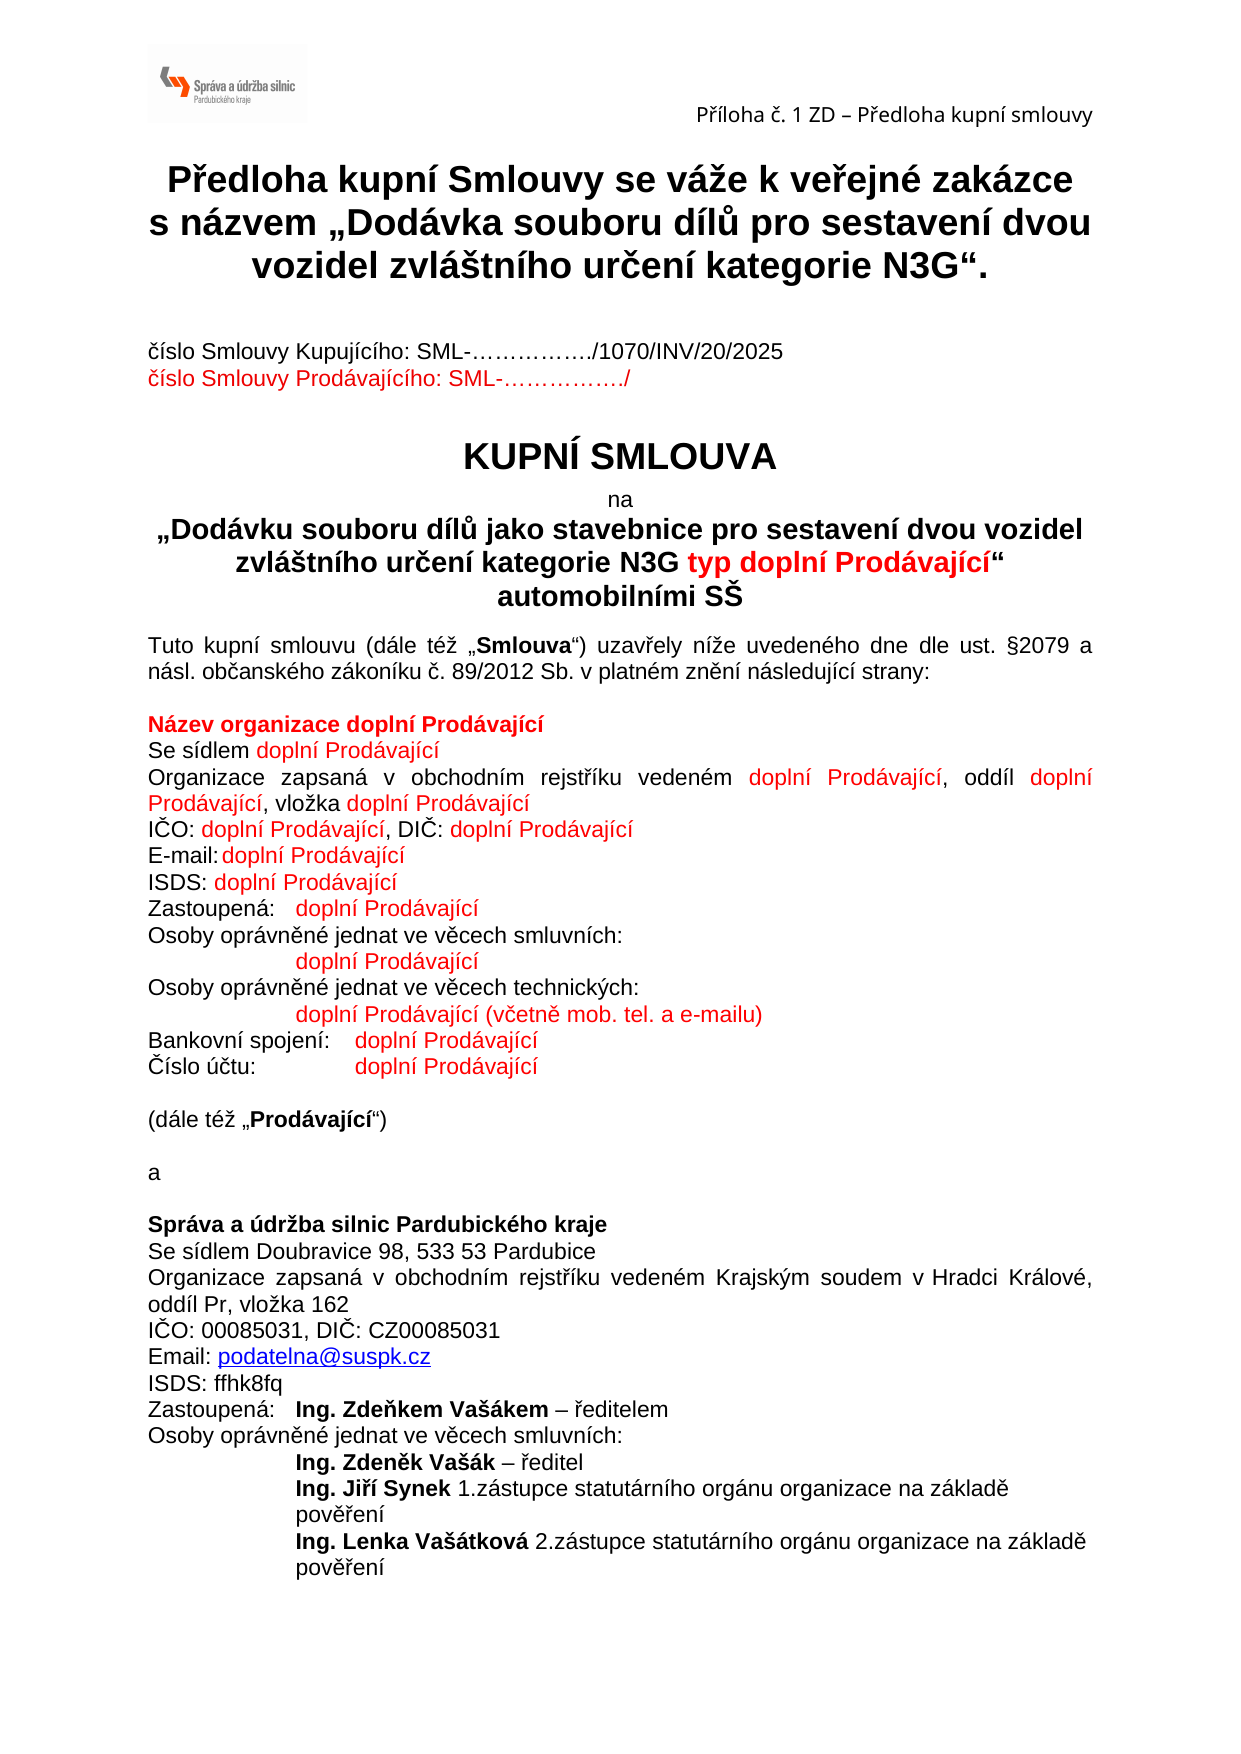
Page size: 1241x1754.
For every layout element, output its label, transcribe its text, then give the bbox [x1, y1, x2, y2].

text Tuto kupní smlouvu (dále též „Smlouva“) uzavřely níže uvedeného dne dle ust. §2079 a násl. občanského zákoníku č. 89/2012 Sb. v platném znění následující strany: [148, 632, 1092, 684]
text ISDS: doplní Prodávající [148, 869, 1092, 895]
text Číslo účtu: doplní Prodávající [148, 1053, 1092, 1080]
text Organizace zapsaná v obchodním rejstříku vedeném Krajským soudem v Hradci Králové, oddíl Pr, vložka 162 [148, 1264, 1092, 1317]
text „Dodávku souboru dílů jako stavebnice pro sestavení dvou vozidel zvláštního určení kategorie N3G typ doplní Prodávající“ automobilními SŠ [148, 512, 1092, 612]
text Organizace zapsaná v obchodním rejstříku vedeném doplní Prodávající, oddíl doplní Prodávající, vložka doplní Prodávající [148, 763, 1092, 816]
text Ing. Zdeněk Vašák – ředitel [148, 1449, 1092, 1475]
text číslo Smlouvy Kupujícího: SML-……………./1070/INV/20/2025 [148, 338, 1092, 364]
text na [148, 486, 1092, 512]
text a [148, 1159, 1092, 1185]
text číslo Smlouvy Prodávajícího: SML-……………./ [148, 364, 1092, 391]
text IČO: 00085031, DIČ: CZ00085031 [148, 1317, 1092, 1343]
text ISDS: ffhk8fq [148, 1369, 1092, 1396]
text (dále též „Prodávající“) [148, 1106, 1092, 1132]
text Ing. Jiří Synek 1.zástupce statutárního orgánu organizace na základě pověření [295, 1475, 1092, 1528]
text E-mail: doplní Prodávající [148, 842, 1092, 869]
text Osoby oprávněné jednat ve věcech technických: [148, 974, 1092, 1001]
text Ing. Lenka Vašátková 2.zástupce statutárního orgánu organizace na základě pověření [295, 1528, 1092, 1580]
text Zastoupená: Ing. Zdeňkem Vašákem – ředitelem [148, 1396, 1092, 1422]
text Bankovní spojení: doplní Prodávající [148, 1027, 1092, 1053]
title Předloha kupní Smlouvy se váže k veřejné zakázce s názvem „Dodávka souboru dílů pro sestavení dvou vozidel zvláštního určení kategorie N3G“. [148, 157, 1092, 287]
picture [147, 44, 308, 123]
text Se sídlem doplní Prodávající [148, 737, 1092, 763]
text Email: podatelna@suspk.cz [148, 1343, 1092, 1369]
text doplní Prodávající [148, 948, 1092, 974]
text IČO: doplní Prodávající, DIČ: doplní Prodávající [148, 816, 1092, 842]
text Osoby oprávněné jednat ve věcech smluvních: [148, 1422, 1092, 1449]
text Název organizace doplní Prodávající [148, 711, 1092, 737]
title KUPNÍ SMLOUVA [148, 434, 1092, 477]
text doplní Prodávající (včetně mob. tel. a e-mailu) [148, 1001, 1092, 1027]
text Správa a údržba silnic Pardubického kraje [148, 1211, 1092, 1238]
text Osoby oprávněné jednat ve věcech smluvních: [148, 922, 1092, 948]
text Se sídlem Doubravice 98, 533 53 Pardubice [148, 1238, 1092, 1264]
text Zastoupená: doplní Prodávající [148, 895, 1092, 922]
